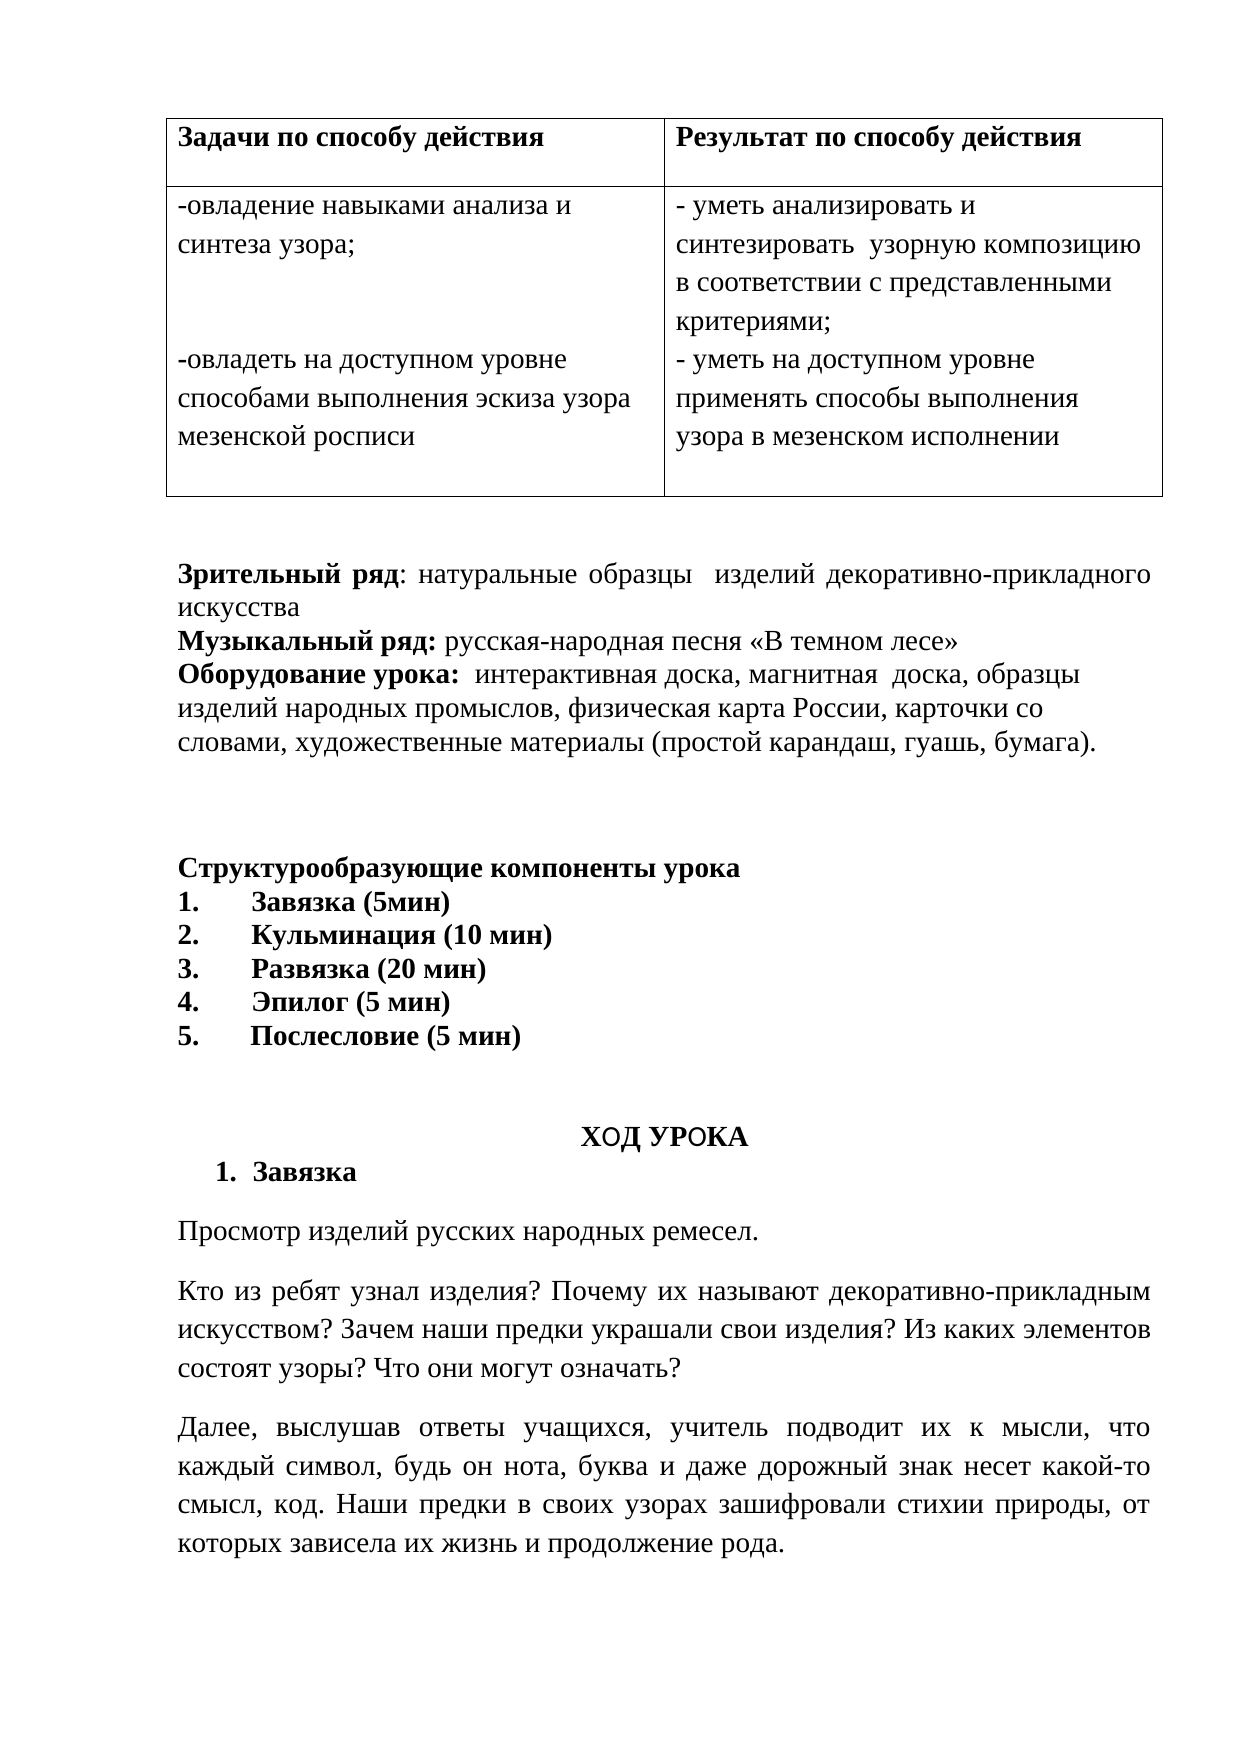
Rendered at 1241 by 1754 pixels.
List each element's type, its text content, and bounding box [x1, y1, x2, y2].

text 4. Эпилог (5 мин) [177, 984, 1152, 1018]
text Далее, выслушав ответы учащихся, учитель подводит их к мысли, что каждый символ, будь он нота, буква и даже дорожный знак несет какой-то смысл, код. Наши предки в своих узорах зашифровали стихии природы, от которых зависела их жизнь и продолжение рода. [177, 1409, 1152, 1558]
text 3. Развязка (20 мин) [177, 951, 1152, 984]
table_cell -овладение навыками анализа и синтеза узора; -овладеть на доступном уровне способами выполнения эскиза узора мезенской росписи [167, 187, 664, 496]
text 1. Завязка (5мин) [177, 884, 1152, 917]
text Просмотр изделий русских народных ремесел. [177, 1213, 1152, 1247]
table_cell Результат по способу действия [665, 119, 1162, 186]
text Структурообразующие компоненты урока [177, 850, 1152, 884]
text 2. Кульминация (10 мин) [177, 917, 1152, 951]
text Кто из ребят узнал изделия? Почему их называют декоративно-прикладным искусством? Зачем наши предки украшали свои изделия? Из каких элементов состоят узоры? Что они могут означать? [177, 1273, 1152, 1383]
text 5. Послесловие (5 мин) [177, 1018, 1152, 1051]
table_cell - уметь анализировать и синтезировать узорную композицию в соответствии с представленными критериями; - уметь на доступном уровне применять способы выполнения узора в мезенском исполнении [665, 187, 1162, 496]
text ХОД УРОКА [177, 1118, 1152, 1154]
text Оборудование урока: интерактивная доска, магнитная доска, образцы изделий народных промыслов, физическая карта России, карточки со словами, художественные материалы (простой карандаш, гуашь, бумага). [177, 657, 1152, 757]
text Зрительный ряд: натуральные образцы изделий декоративно-прикладного искусства [177, 556, 1152, 623]
table_cell Задачи по способу действия [167, 119, 664, 186]
list Завязка [215, 1154, 1152, 1188]
text Музыкальный ряд: русская-народная песня «В темном лесе» [177, 623, 1152, 657]
